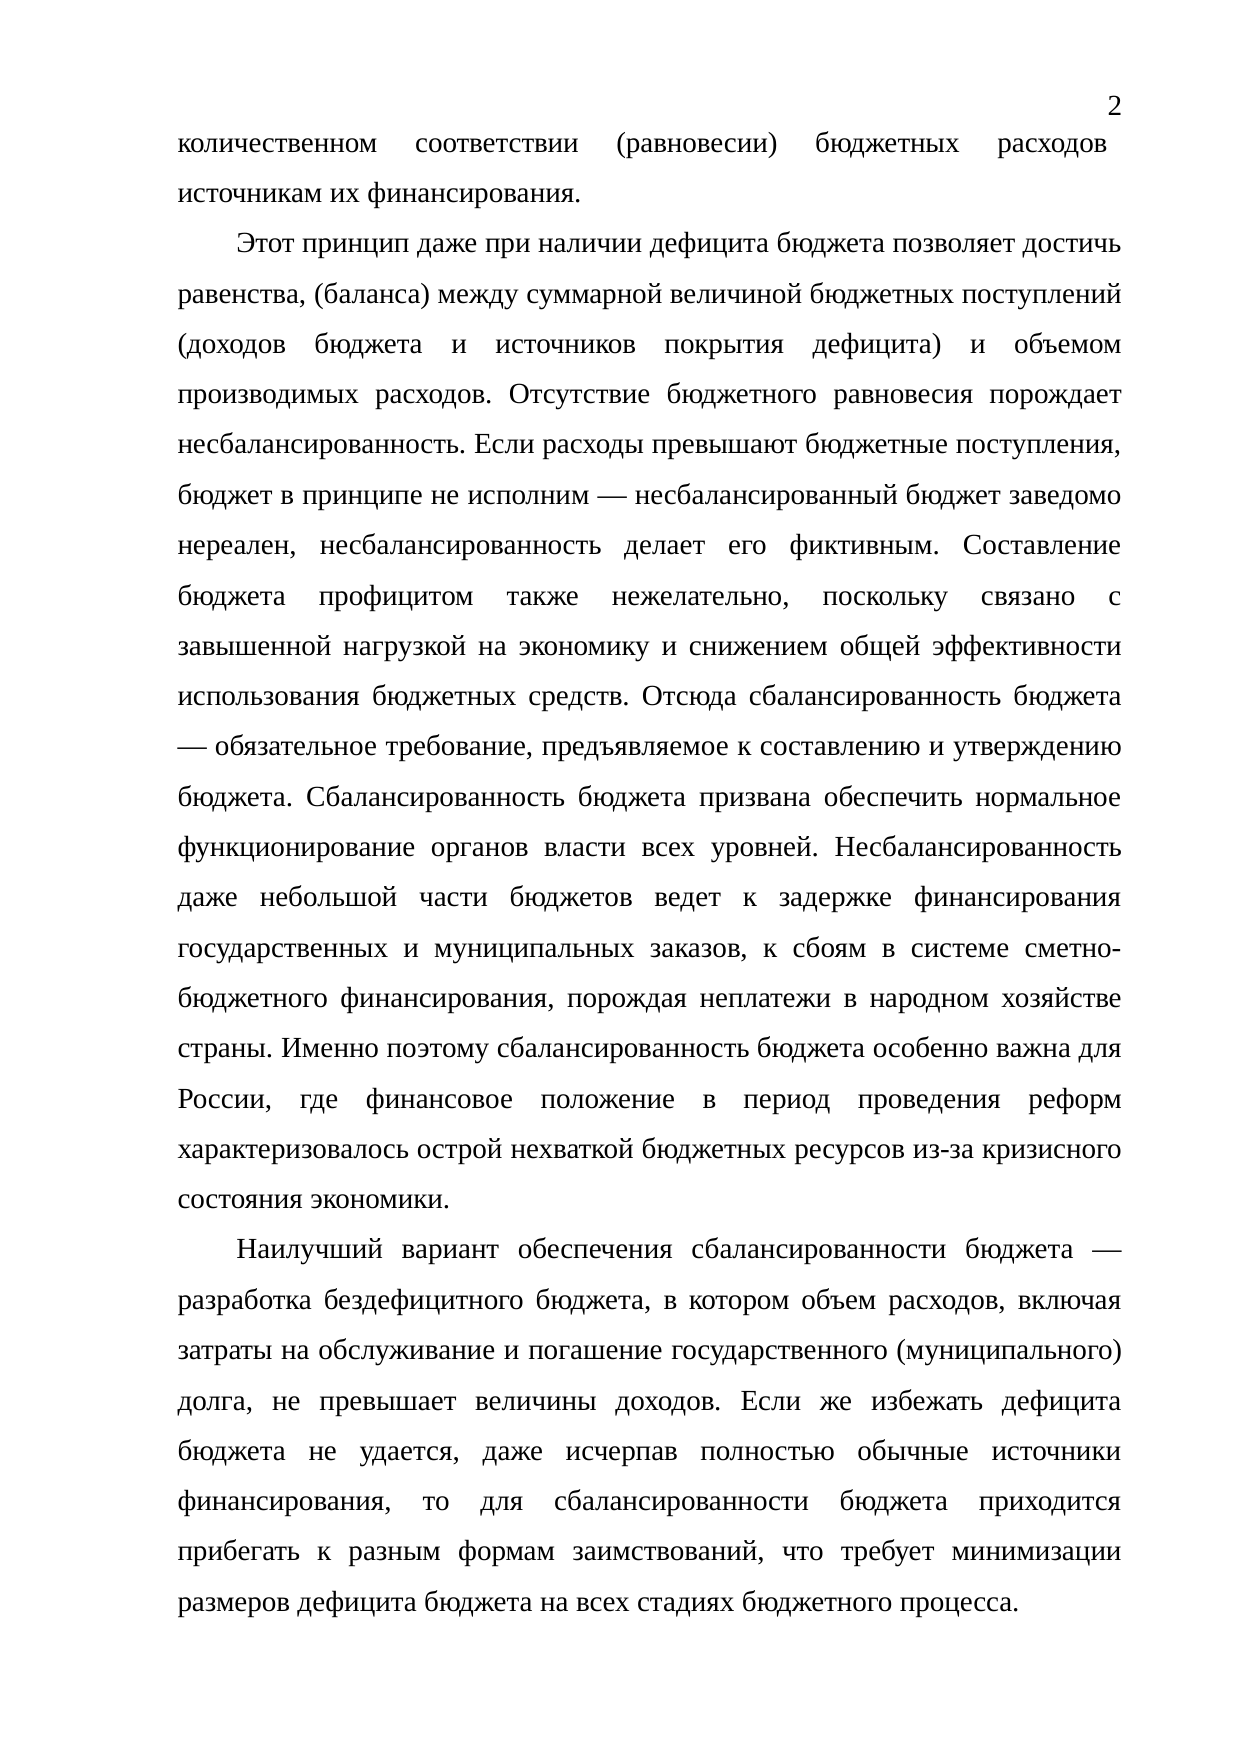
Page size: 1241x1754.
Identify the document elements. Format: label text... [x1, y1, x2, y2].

text Наилучший вариант обеспечения сбалансированности бюджета — разработка бездефицитного бюджета, в котором объем расходов, включая затраты на обслуживание и погашение государственного (муниципального) долга, не превышает величины доходов. Если же избежать дефицита бюджета не удается, даже исчерпав полностью обычные источники финансирования, то для сбалансированности бюджета приходится прибегать к разным формам заимствований, что требует минимизации размеров дефицита бюджета на всех стадиях бюджетного процесса. [177, 1232, 1122, 1618]
text Этот принцип даже при наличии дефицита бюджета позволяет достичь равенства, (баланса) между суммарной величиной бюджетных поступлений (доходов бюджета и источников покрытия дефицита) и объемом производимых расходов. Отсутствие бюджетного равновесия порождает несбалансированность. Если расходы превышают бюджетные поступления, бюджет в принципе не исполним — несбалансированный бюджет заведомо нереален, несбалансированность делает его фиктивным. Составление бюджета профицитом также нежелательно, поскольку связано с завышенной нагрузкой на экономику и снижением общей эффективности использования бюджетных средств. Отсюда сбалансированность бюджета — обязательное требование, предъявляемое к составлению и утверждению бюджета. Сбалансированность бюджета призвана обеспечить нормальное функционирование органов власти всех уровней. Несбалансированность даже небольшой части бюджетов ведет к задержке финансирования государственных и муниципальных заказов, к сбоям в системе сметно-бюджетного финансирования, порождая неплатежи в народном хозяйстве страны. Именно поэтому сбалансированность бюджета особенно важна для России, где финансовое положение в период проведения реформ характеризовалось острой нехваткой бюджетных ресурсов из-за кризисного состояния экономики. [177, 226, 1122, 1215]
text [177, 125, 1122, 209]
